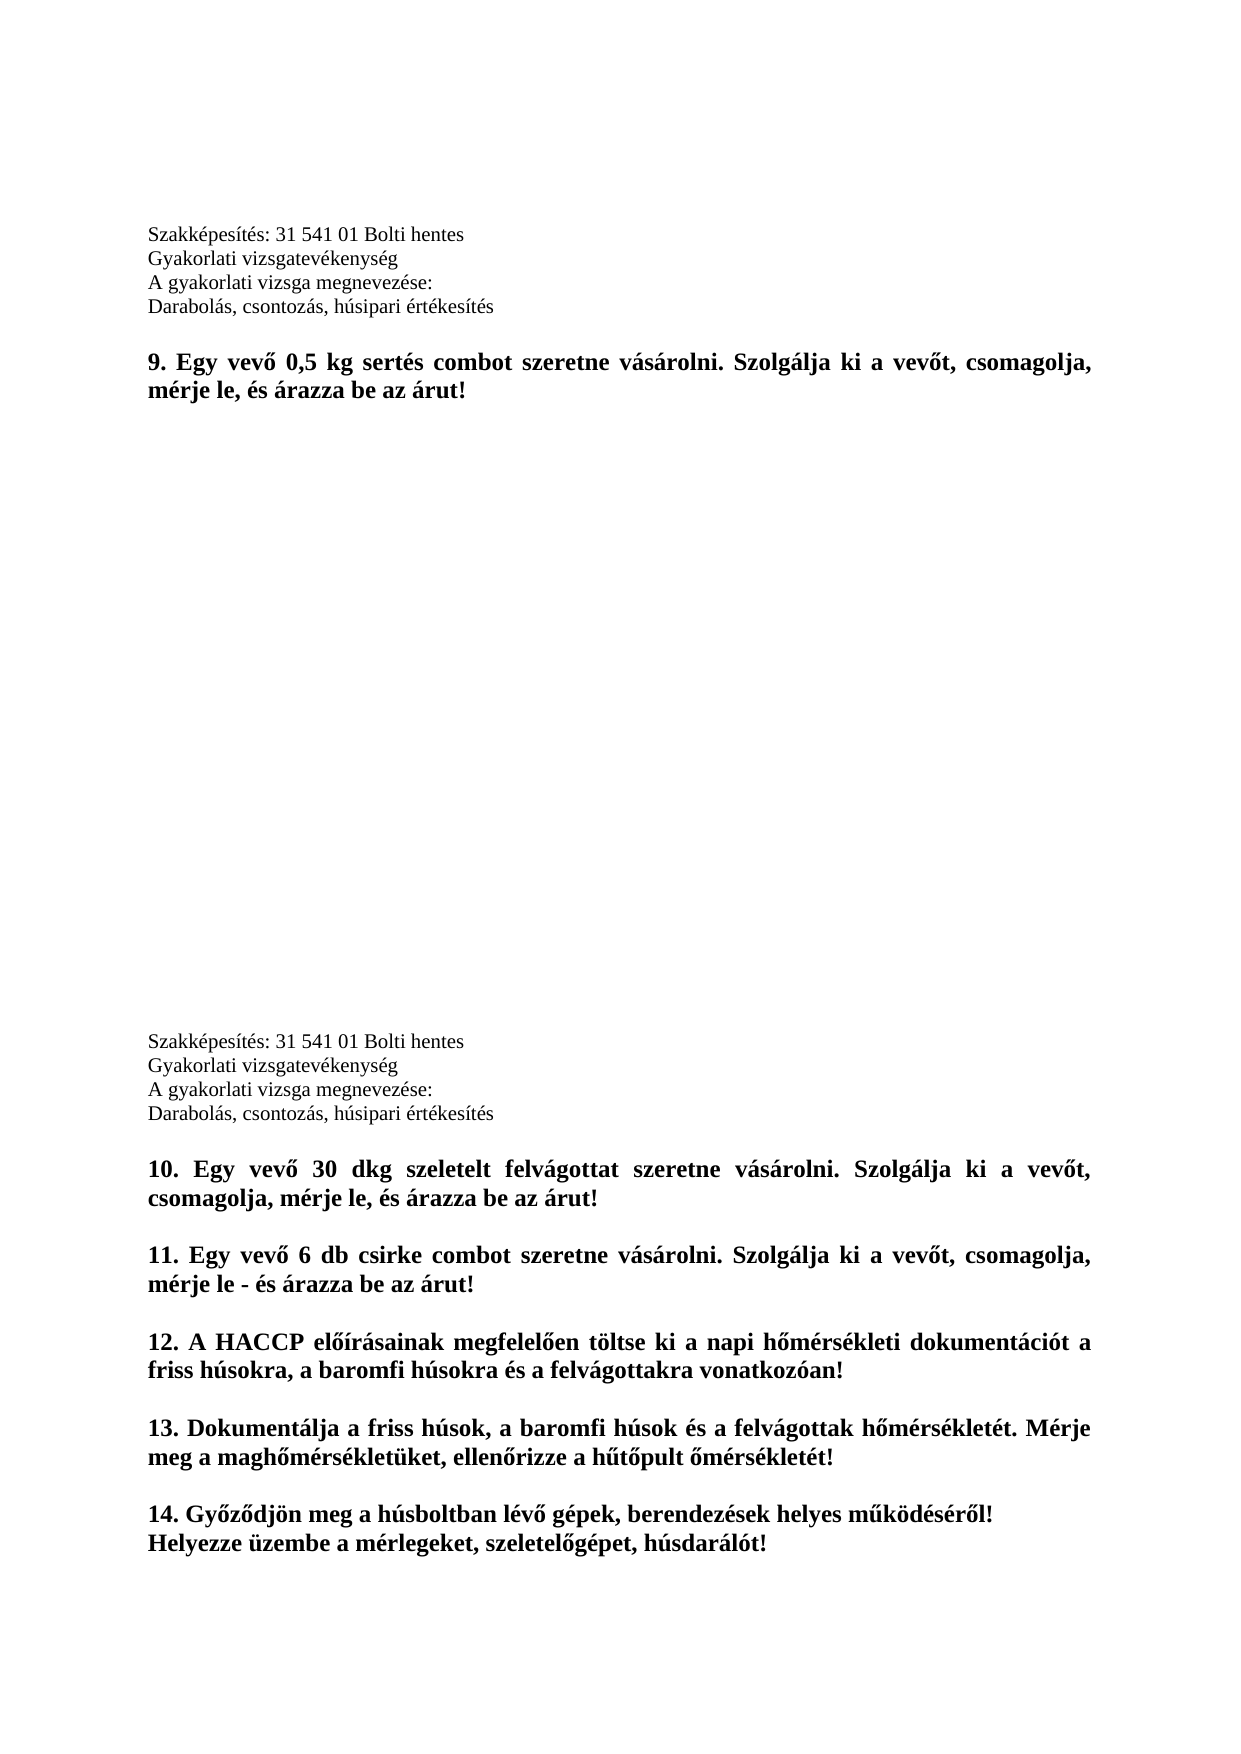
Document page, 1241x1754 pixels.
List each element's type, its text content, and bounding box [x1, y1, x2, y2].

text A gyakorlati vizsga megnevezése: [148, 1077, 1092, 1101]
text 14. Győződjön meg a húsboltban lévő gépek, berendezések helyes működéséről! [148, 1499, 1092, 1528]
text Gyakorlati vizsgatevékenység [148, 1053, 1092, 1077]
text 13. Dokumentálja a friss húsok, a baromfi húsok és a felvágottak hőmérsékletét. Mérje meg a maghőmérsékletüket, ellenőrizze a hűtőpult őmérsékletét! [148, 1413, 1092, 1470]
text Helyezze üzembe a mérlegeket, szeletelőgépet, húsdarálót! [148, 1528, 1092, 1557]
text Szakképesítés: 31 541 01 Bolti hentes [148, 222, 1092, 246]
text 11. Egy vevő 6 db csirke combot szeretne vásárolni. Szolgálja ki a vevőt, csomagolja, mérje le - és árazza be az árut! [148, 1240, 1092, 1298]
text Szakképesítés: 31 541 01 Bolti hentes [148, 1029, 1092, 1053]
text A gyakorlati vizsga megnevezése: [148, 270, 1092, 294]
text 9. Egy vevő 0,5 kg sertés combot szeretne vásárolni. Szolgálja ki a vevőt, csomagolja, mérje le, és árazza be az árut! [148, 347, 1092, 404]
text Gyakorlati vizsgatevékenység [148, 246, 1092, 270]
text 10. Egy vevő 30 dkg szeletelt felvágottat szeretne vásárolni. Szolgálja ki a vevőt, csomagolja, mérje le, és árazza be az árut! [148, 1154, 1092, 1212]
text Darabolás, csontozás, húsipari értékesítés [148, 294, 1092, 318]
text Darabolás, csontozás, húsipari értékesítés [148, 1101, 1092, 1125]
text 12. A HACCP előírásainak megfelelően töltse ki a napi hőmérsékleti dokumentációt a friss húsokra, a baromfi húsokra és a felvágottakra vonatkozóan! [148, 1327, 1092, 1384]
